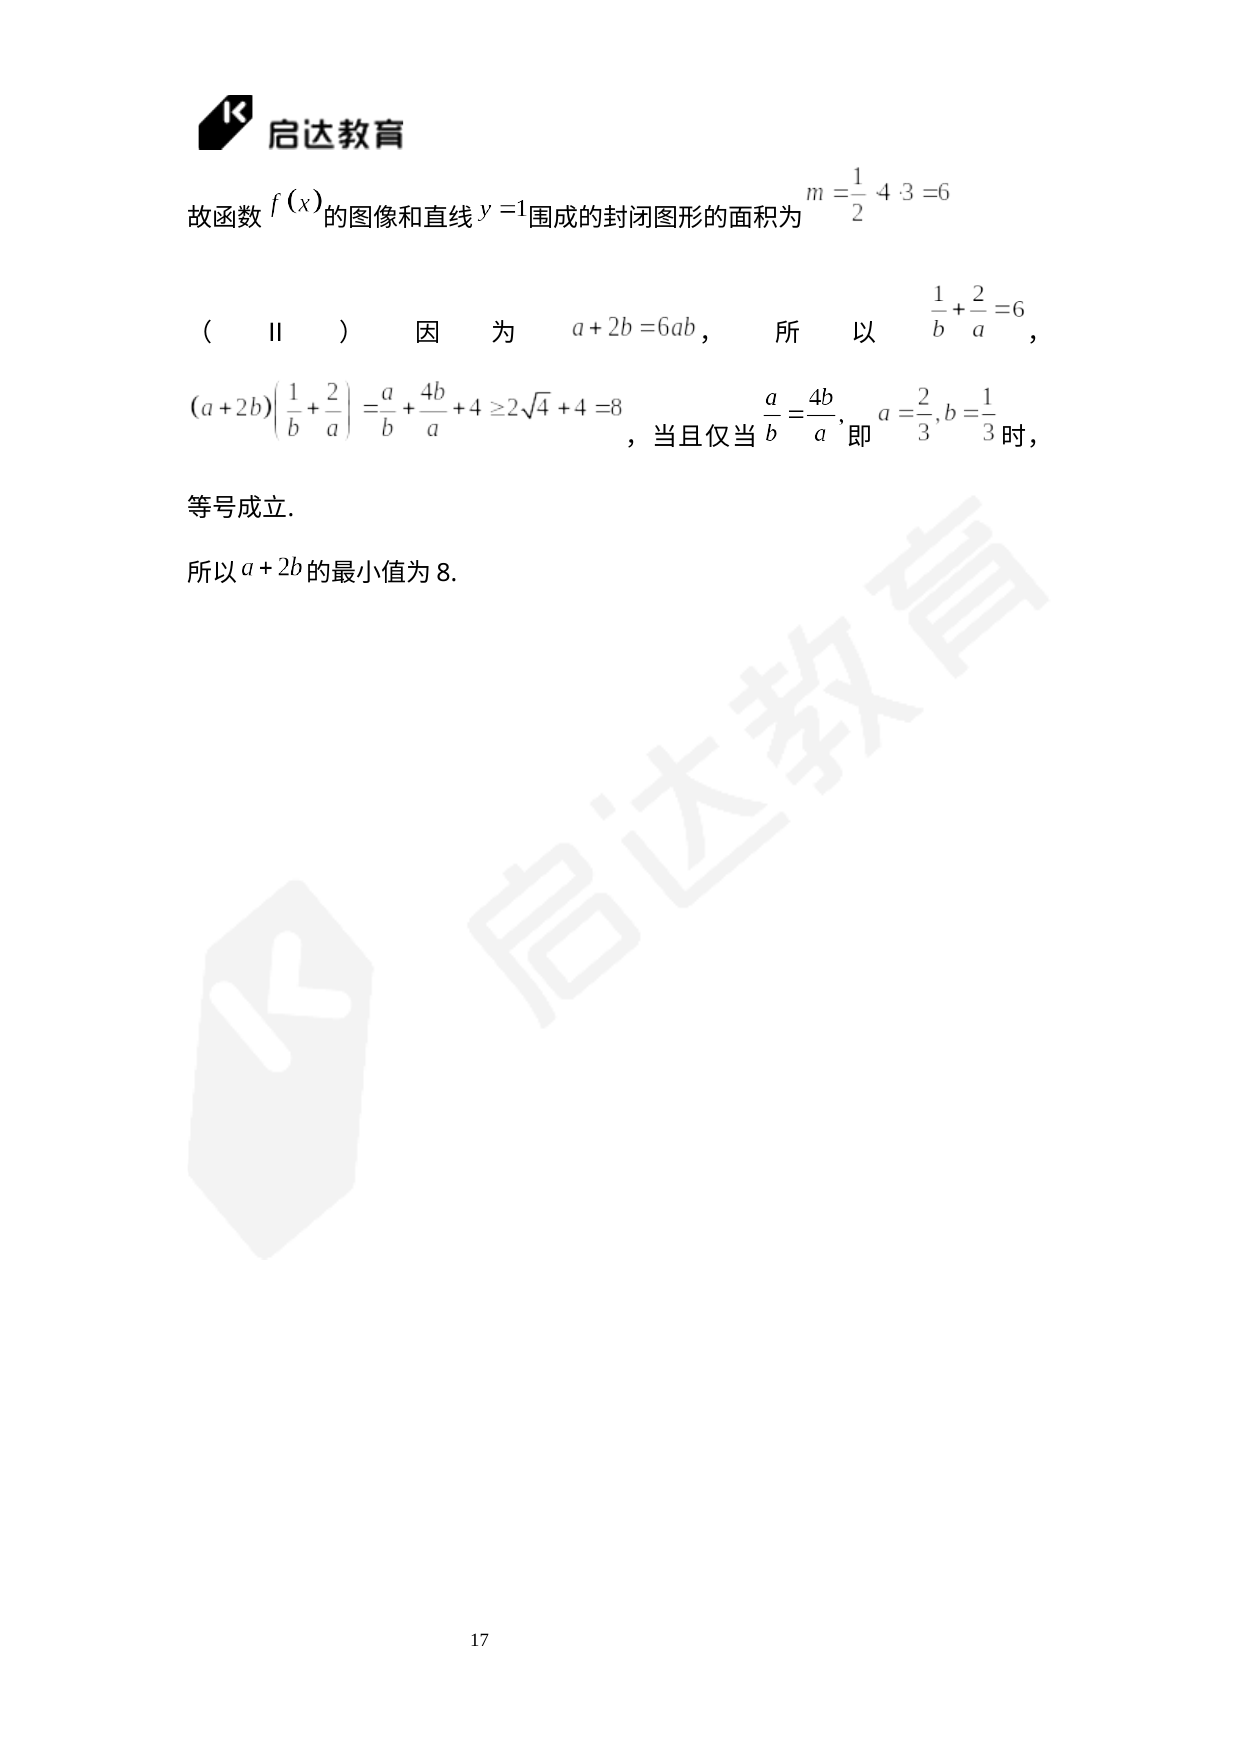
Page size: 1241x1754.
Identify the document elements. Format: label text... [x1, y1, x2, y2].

picture [198, 95, 404, 150]
text （Ⅱ）因为，所以，，当且仅当即时，等号成立. [187, 278, 1053, 538]
text 故函数的图像和直线围成的封闭图形的面积为 [187, 162, 1053, 259]
text 所以的最小值为8. [187, 538, 1053, 603]
